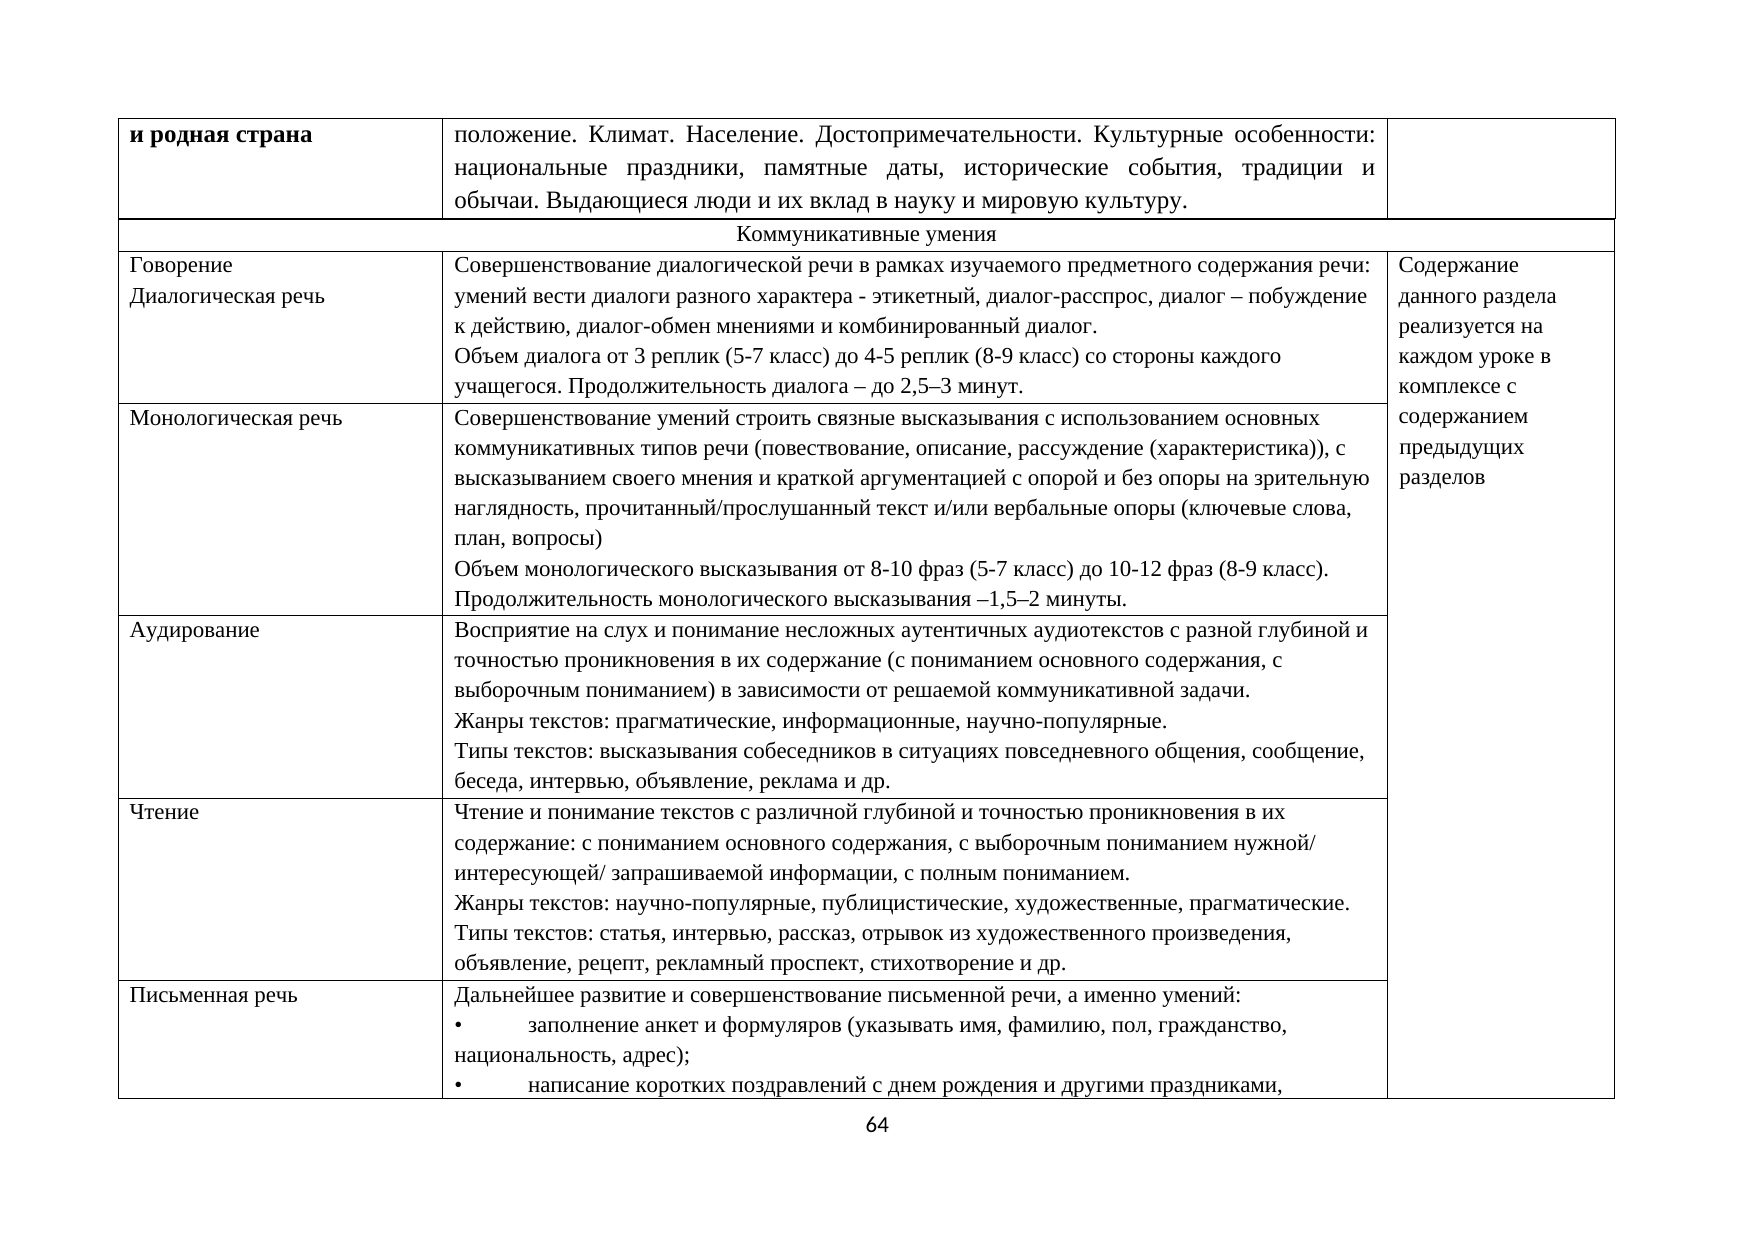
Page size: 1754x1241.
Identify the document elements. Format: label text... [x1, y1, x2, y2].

table_cell Чтение [119, 799, 442, 980]
table_cell Письменная речь [119, 981, 442, 1098]
table_cell Совершенствование умений строить связные высказывания с использованием основных коммуникативных типов речи (повествование, описание, рассуждение (характеристика)), с высказыванием своего мнения и краткой аргументацией с опорой и без опоры на зрительную наглядность, прочитанный/прослушанный текст и/или вербальные опоры (ключевые слова, план, вопросы) Объем монологического высказывания от 8-10 фраз (5-7 класс) до 10-12 фраз (8-9 класс). Продолжительность монологического высказывания –1,5–2 минуты. [443, 404, 1387, 615]
table_cell Аудирование [119, 616, 442, 797]
table_cell Совершенствование диалогической речи в рамках изучаемого предметного содержания речи: умений вести диалоги разного характера - этикетный, диалог-расспрос, диалог – побуждение к действию, диалог-обмен мнениями и комбинированный диалог. Объем диалога от 3 реплик (5-7 класс) до 4-5 реплик (8-9 класс) со стороны каждого учащегося. Продолжительность диалога – до 2,5–3 минут. [443, 252, 1387, 403]
table_cell Содержание данного раздела реализуется на каждом уроке в комплексе с содержанием предыдущих разделов [1388, 252, 1614, 1098]
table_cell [119, 119, 442, 218]
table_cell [443, 981, 1387, 1098]
table_cell Восприятие на слух и понимание несложных аутентичных аудиотекстов с разной глубиной и точностью проникновения в их содержание (с пониманием основного содержания, с выборочным пониманием) в зависимости от решаемой коммуникативной задачи. Жанры текстов: прагматические, информационные, научно-популярные. Типы текстов: высказывания собеседников в ситуациях повседневного общения, сообщение, беседа, интервью, объявление, реклама и др. [443, 616, 1387, 797]
table_cell Чтение и понимание текстов с различной глубиной и точностью проникновения в их содержание: с пониманием основного содержания, с выборочным пониманием нужной/ интересующей/ запрашиваемой информации, с полным пониманием. Жанры текстов: научно-популярные, публицистические, художественные, прагматические. Типы текстов: статья, интервью, рассказ, отрывок из художественного произведения, объявление, рецепт, рекламный проспект, стихотворение и др. [443, 799, 1387, 980]
table_cell Говорение Диалогическая речь [119, 252, 442, 403]
table_cell Монологическая речь [119, 404, 442, 615]
table_cell 25 [1388, 119, 1615, 218]
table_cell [443, 119, 1387, 218]
table_header Коммуникативные умения [119, 220, 1614, 251]
